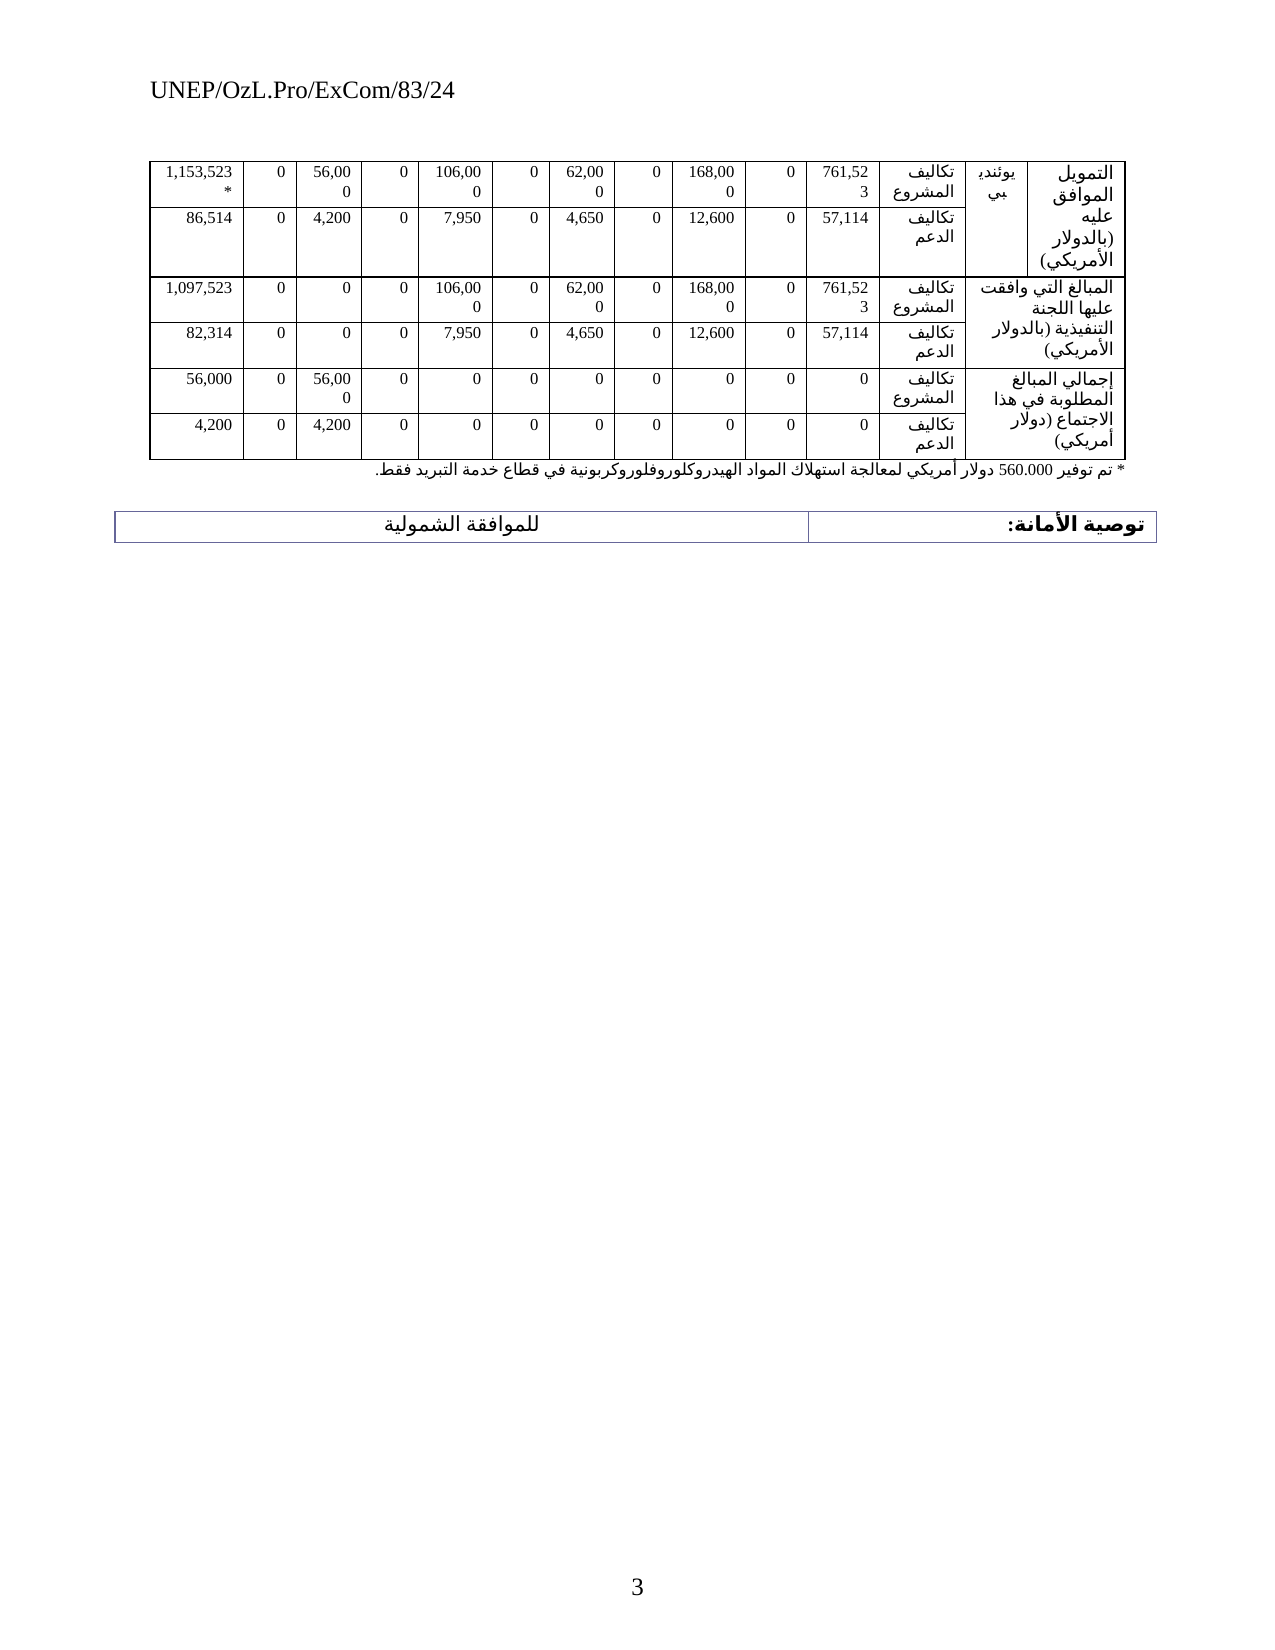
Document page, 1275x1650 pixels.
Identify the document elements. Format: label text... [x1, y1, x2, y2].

table_cell 106,000 [419, 278, 492, 322]
table_cell 0 [746, 162, 806, 207]
table_cell 0 [746, 414, 806, 459]
table_cell 0 [493, 278, 549, 322]
table_cell التمويل الموافق عليه (بالدولار الأمريكي) [1028, 162, 1124, 276]
table_cell المبالغ التي وافقت عليها اللجنة التنفيذية (بالدولار الأمريكي) [966, 278, 1124, 368]
table_cell 4,200 [151, 414, 243, 459]
table_cell 0 [807, 414, 879, 459]
table_cell 0 [419, 369, 492, 413]
table_cell 0 [493, 414, 549, 459]
table_cell 57,114 [807, 208, 879, 276]
table_cell 0 [615, 162, 672, 207]
table_header للموافقة الشمولية [116, 512, 808, 542]
table_cell 0 [615, 414, 672, 459]
table_cell 12,600 [673, 323, 745, 368]
table_cell 168,000 [673, 162, 745, 207]
table_cell 168,000 [673, 278, 745, 322]
table_cell 106,000 [419, 162, 492, 207]
table_header توصية الأمانة: [809, 512, 1156, 542]
table_cell 56,000 [297, 369, 361, 413]
table_cell 7,950 [419, 208, 492, 276]
table_cell 4,200 [297, 208, 361, 276]
table_cell 62,000 [550, 278, 614, 322]
table_cell 0 [550, 369, 614, 413]
table_cell 0 [746, 208, 806, 276]
table_cell تكاليف المشروع [880, 278, 965, 322]
table_cell 4,650 [550, 208, 614, 276]
table_cell إجمالي المبالغ المطلوبة في هذا الاجتماع (دولار أمريكي) [966, 369, 1124, 459]
table_cell 56,000 [297, 162, 361, 207]
table_cell تكاليف الدعم [880, 208, 965, 276]
table_cell 0 [244, 162, 296, 207]
table_cell 0 [746, 323, 806, 368]
table_cell 0 [493, 323, 549, 368]
table_cell 0 [297, 323, 361, 368]
table_cell 0 [362, 208, 418, 276]
table_cell 12,600 [673, 208, 745, 276]
table_cell 0 [297, 278, 361, 322]
table_cell يوئنديبي [966, 162, 1027, 276]
table_cell 0 [362, 323, 418, 368]
table_cell 4,200 [297, 414, 361, 459]
text * تم توفير 560.000 دولار أمريكي لمعالجة استهلاك المواد الهيدروكلوروفلوروكربونية في قطاع خدمة التبريد فقط. [150, 460, 1125, 479]
table_cell 1,153,523* [151, 162, 243, 207]
table_cell 0 [493, 162, 549, 207]
table_cell 56,000 [151, 369, 243, 413]
table_cell 0 [746, 278, 806, 322]
table_cell 0 [362, 369, 418, 413]
table_cell 82,314 [151, 323, 243, 368]
table_cell 0 [493, 369, 549, 413]
table_cell 4,650 [550, 323, 614, 368]
table_cell 0 [673, 369, 745, 413]
table_cell تكاليف المشروع [880, 162, 965, 207]
table_cell 0 [673, 414, 745, 459]
table_cell 761,523 [807, 162, 879, 207]
table_cell تكاليف المشروع [880, 369, 965, 413]
table_cell 57,114 [807, 323, 879, 368]
table_cell 761,523 [807, 278, 879, 322]
table_cell 0 [615, 278, 672, 322]
table_cell 0 [807, 369, 879, 413]
table_cell تكاليف الدعم [880, 323, 965, 368]
table_cell 7,950 [419, 323, 492, 368]
table_cell 0 [419, 414, 492, 459]
table_cell 0 [615, 369, 672, 413]
table_cell 0 [244, 369, 296, 413]
table_cell 0 [244, 208, 296, 276]
table_cell 0 [244, 414, 296, 459]
table_cell 1,097,523 [151, 278, 243, 322]
table_cell 0 [362, 278, 418, 322]
table_cell 0 [362, 162, 418, 207]
table_cell تكاليف الدعم [880, 414, 965, 459]
table_cell 0 [362, 414, 418, 459]
table_cell 0 [244, 323, 296, 368]
table_cell 0 [493, 208, 549, 276]
table_cell 0 [615, 323, 672, 368]
table_cell 0 [550, 414, 614, 459]
table_cell 0 [615, 208, 672, 276]
table_cell 86,514 [151, 208, 243, 276]
table_cell 62,000 [550, 162, 614, 207]
table_cell 0 [244, 278, 296, 322]
table_cell 0 [746, 369, 806, 413]
